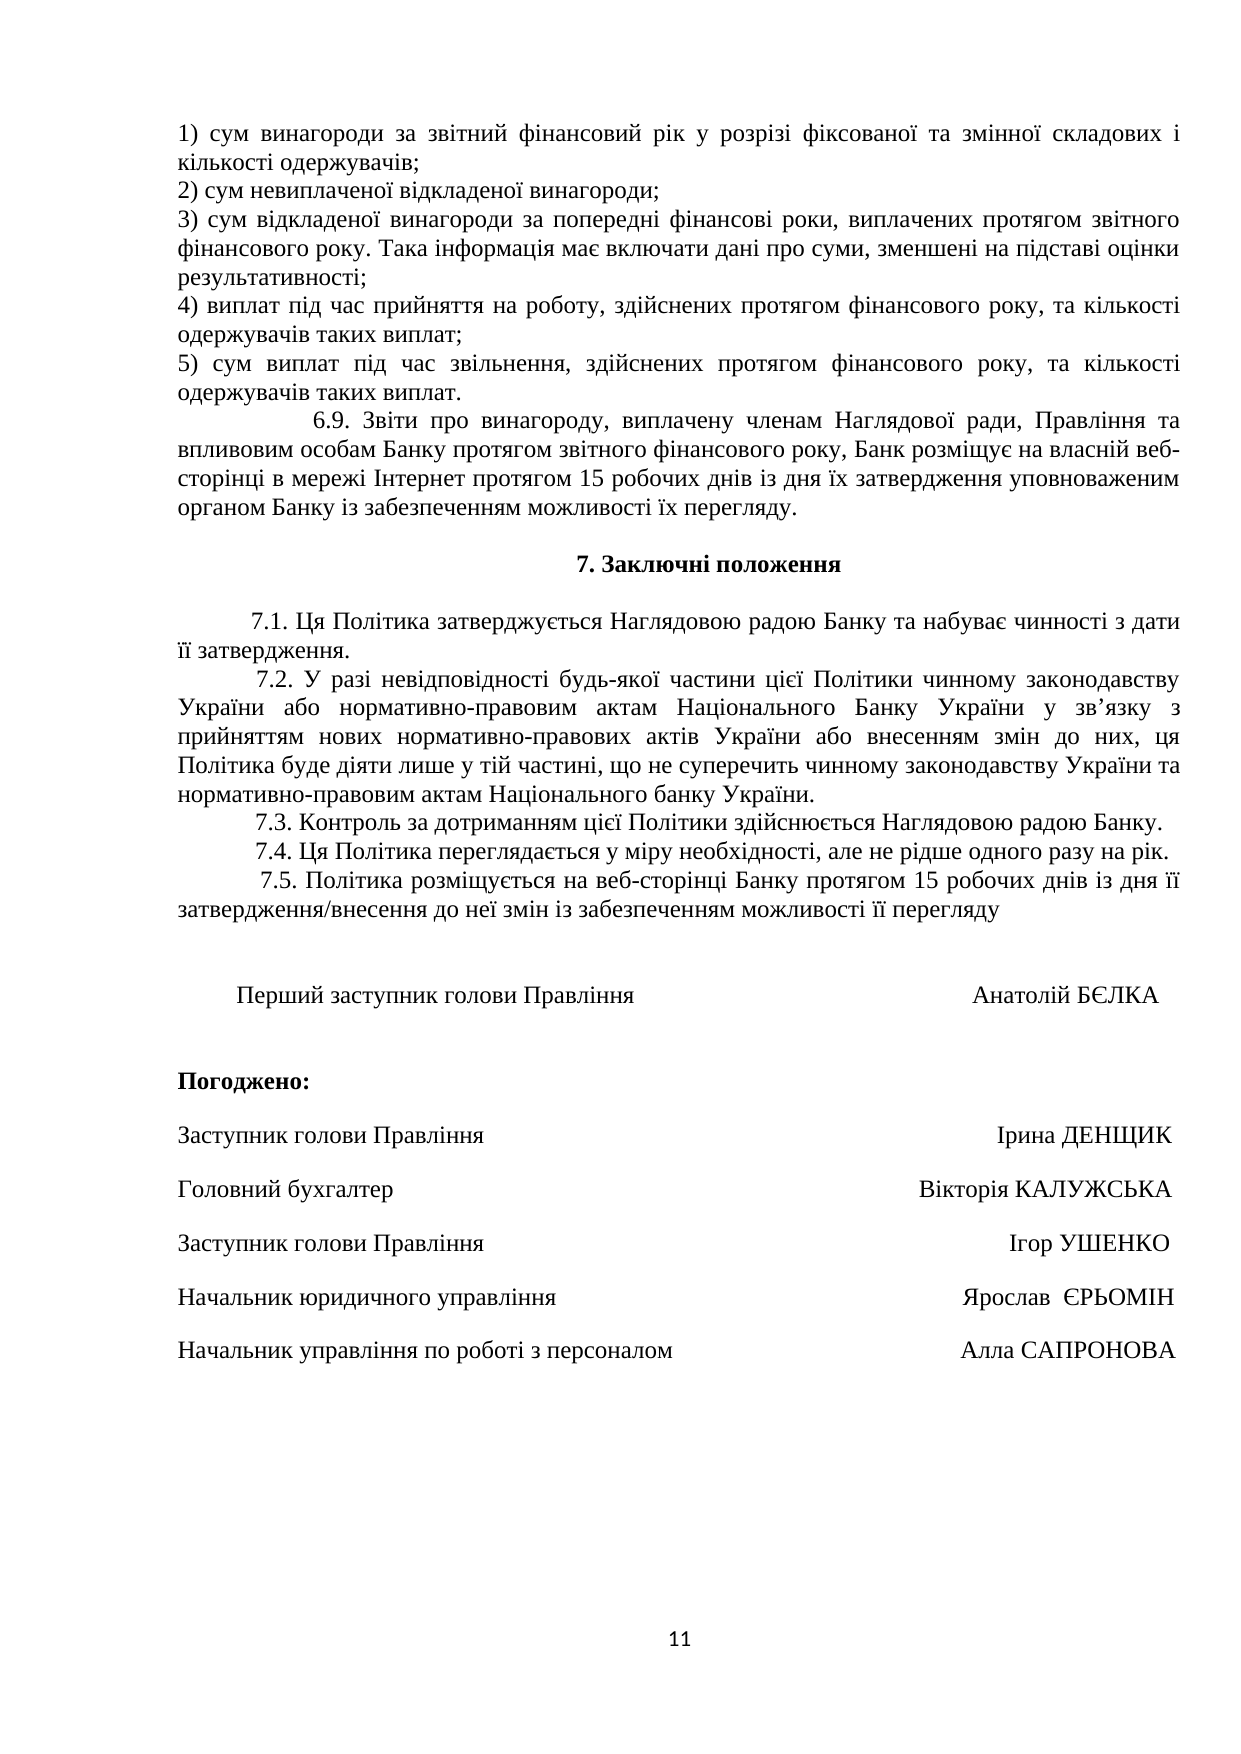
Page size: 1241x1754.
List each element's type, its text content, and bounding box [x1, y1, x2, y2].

text 2) сум невиплаченої відкладеної винагороди; [177, 176, 1181, 204]
text Начальник юридичного управління Ярослав ЄРЬОМІН [177, 1282, 1181, 1310]
text 4) виплат під час прийняття на роботу, здійснених протягом фінансового року, та кількості одержувачів таких виплат; [177, 291, 1181, 348]
text Погоджено: [177, 1066, 1181, 1095]
text 7.1. Ця Політика затверджується Наглядовою радою Банку та набуває чинності з дати її затвердження. [177, 606, 1181, 664]
text 7.5. Політика розміщується на веб-сторінці Банку протягом 15 робочих днів із дня її затвердження/внесення до неї змін із забезпеченням можливості її перегляду [177, 865, 1181, 922]
text 3) сум відкладеної винагороди за попередні фінансові роки, виплачених протягом звітного фінансового року. Така інформація має включати дані про суми, зменшені на підставі оцінки результативності; [177, 204, 1181, 291]
text 1) сум винагороди за звітний фінансовий рік у розрізі фіксованої та змінної складових і кількості одержувачів; [177, 118, 1181, 176]
text Начальник управління по роботі з персоналом Алла САПРОНОВА [177, 1335, 1181, 1364]
text Заступник голови Правління Ірина ДЕНЩИК [177, 1120, 1181, 1149]
text 7.2. У разі невідповідності будь-якої частини цієї Політики чинному законодавству України або нормативно-правовим актам Національного Банку України у зв’язку з прийняттям нових нормативно-правових актів України або внесенням змін до них, ця Політика буде діяти лише у тій частині, що не суперечить чинному законодавству України та нормативно-правовим актам Національного банку України. [177, 664, 1181, 807]
text 6.9. Звіти про винагороду, виплачену членам Наглядової ради, Правління та впливовим особам Банку протягом звітного фінансового року, Банк розміщує на власній веб-сторінці в мережі Інтернет протягом 15 робочих днів із дня їх затвердження уповноваженим органом Банку із забезпеченням можливості їх перегляду. [177, 406, 1181, 521]
text 7.4. Ця Політика переглядається у міру необхідності, але не рідше одного разу на рік. [177, 836, 1181, 865]
text Заступник голови Правління Ігор УШЕНКО [177, 1228, 1181, 1256]
text 5) сум виплат під час звільнення, здійснених протягом фінансового року, та кількості одержувачів таких виплат. [177, 348, 1181, 406]
text 7. Заключні положення [177, 549, 1181, 577]
text Головний бухгалтер Вікторія КАЛУЖСЬКА [177, 1174, 1181, 1203]
text 7.3. Контроль за дотриманням цієї Політики здійснюється Наглядовою радою Банку. [177, 807, 1181, 836]
text Перший заступник голови Правління Анатолій БЄЛКА [177, 980, 1181, 1009]
